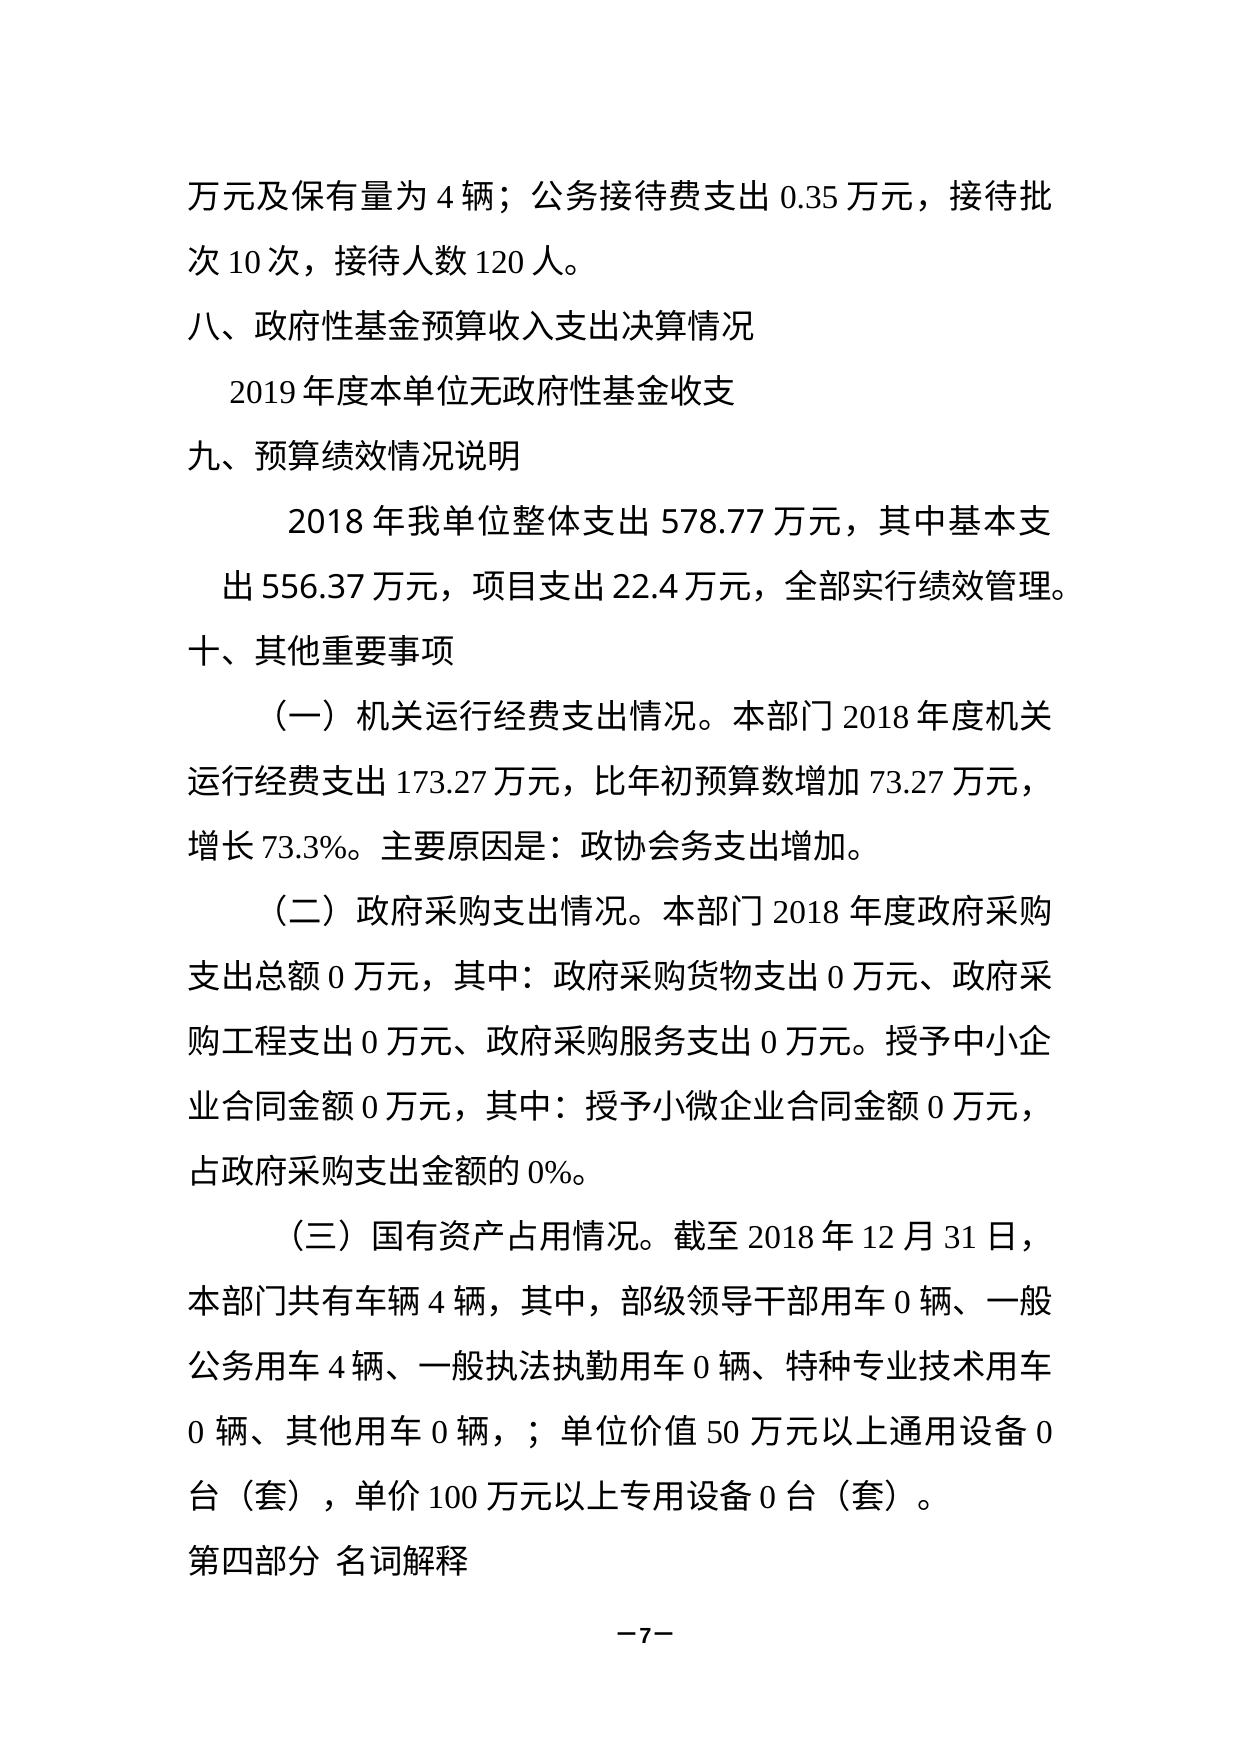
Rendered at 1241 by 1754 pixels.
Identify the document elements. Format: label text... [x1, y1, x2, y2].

text 八、政府性基金预算收入支出决算情况 [187, 292, 1053, 357]
text （三）国有资产占用情况。截至2018年12 月31 日，本部门共有车辆4 辆，其中，部级领导干部用车0 辆、一般公务用车4辆、一般执法执勤用车0 辆、特种专业技术用车0 辆、其他用车0辆，；单位价值50 万元以上通用设备0 台（套），单价100 万元以上专用设备0 台（套）。 [187, 1202, 1053, 1527]
text 2018年我单位整体支出578.77万元，其中基本支出556.37万元，项目支出22.4万元，全部实行绩效管理。 [221, 487, 1053, 617]
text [187, 162, 1053, 292]
text 2019年度本单位无政府性基金收支 [187, 357, 1053, 422]
text 九、预算绩效情况说明 [187, 422, 1053, 487]
text 十、其他重要事项 [187, 617, 1053, 682]
text 第四部分 名词解释 [187, 1527, 1053, 1592]
text （一）机关运行经费支出情况。本部门2018年度机关运行经费支出173.27万元，比年初预算数增加73.27 万元，增长73.3%。主要原因是：政协会务支出增加。 [187, 682, 1053, 877]
text （二）政府采购支出情况。本部门2018 年度政府采购支出总额0 万元，其中：政府采购货物支出0 万元、政府采购工程支出0 万元、政府采购服务支出0 万元。授予中小企业合同金额0万元，其中：授予小微企业合同金额0 万元，占政府采购支出金额的0%。 [187, 877, 1053, 1202]
